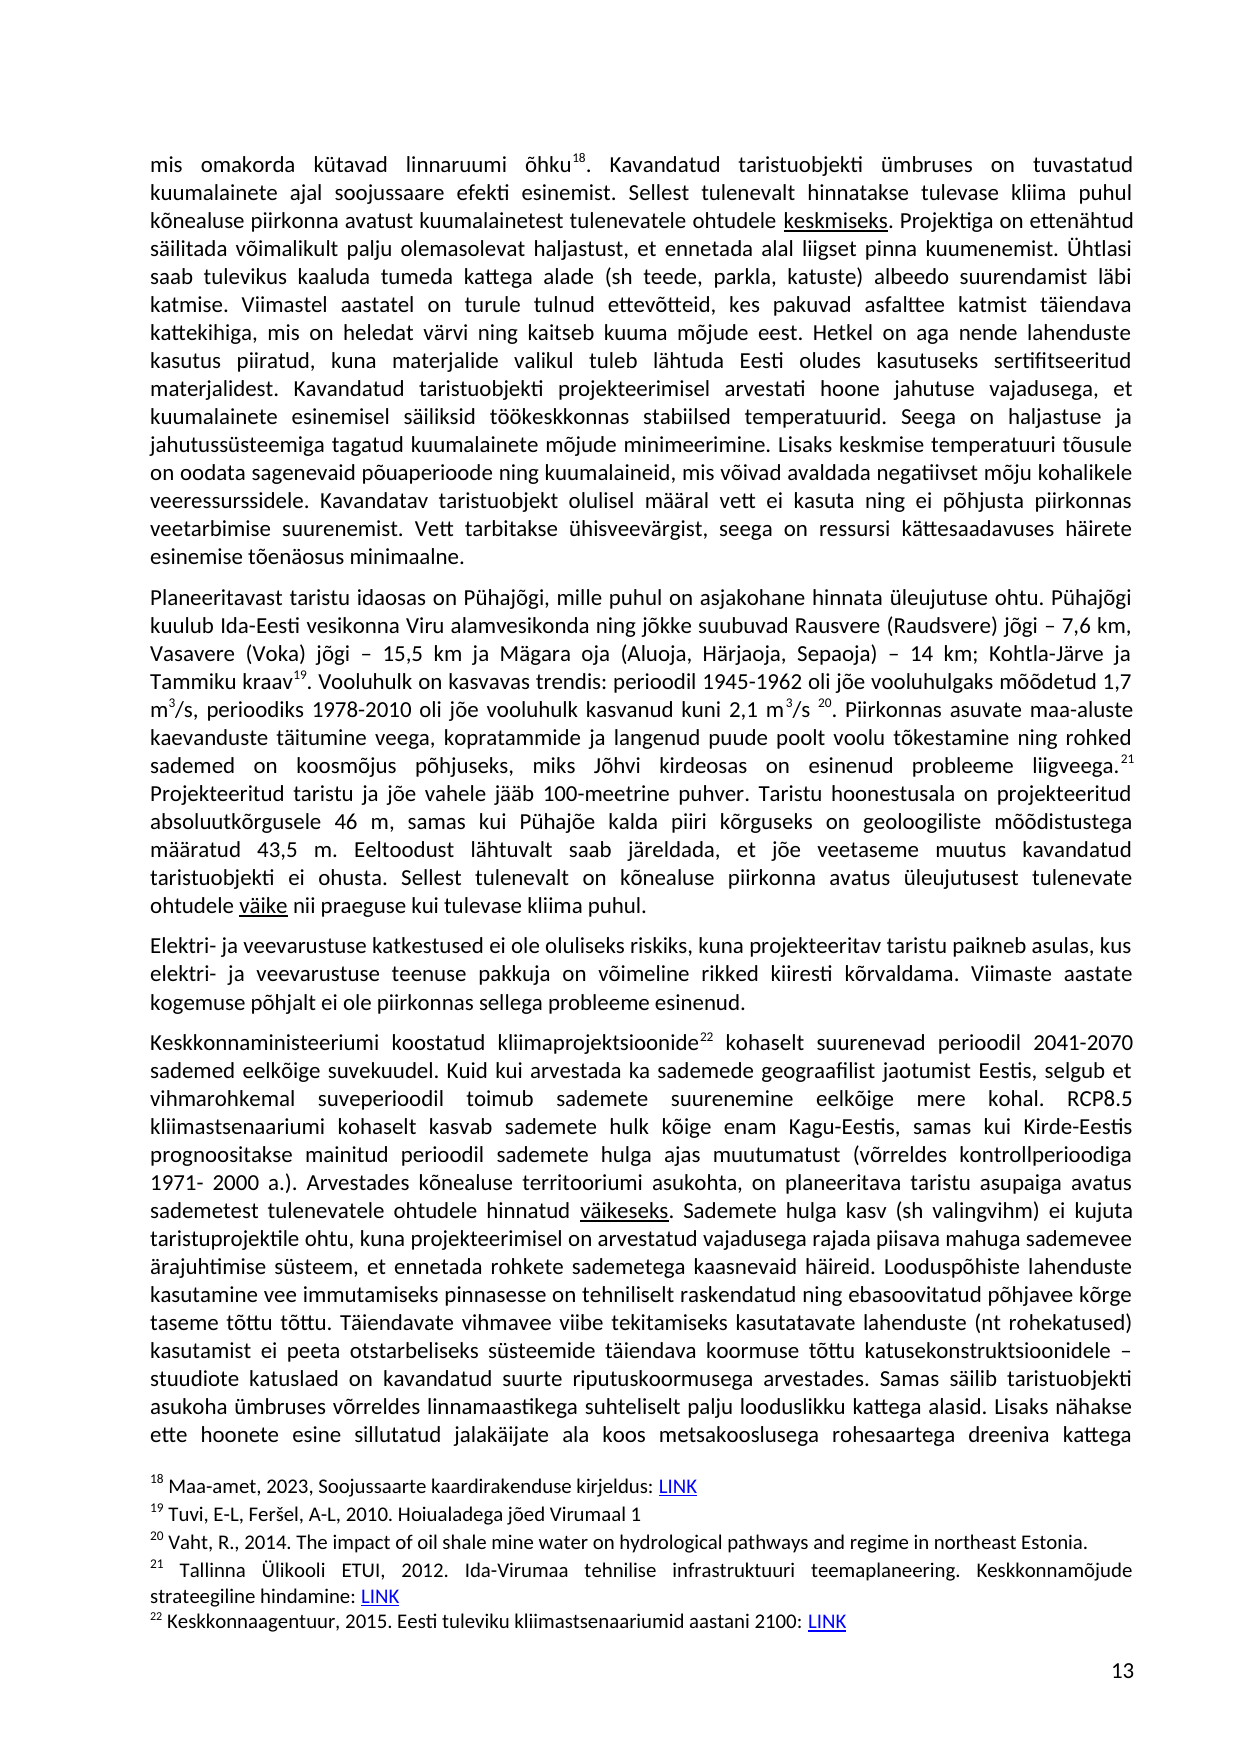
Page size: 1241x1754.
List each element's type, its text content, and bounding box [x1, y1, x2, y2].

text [150, 1028, 1134, 1448]
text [150, 150, 1134, 570]
text Elektri- ja veevarustuse katkestused ei ole oluliseks riskiks, kuna projekteeritav taristu paikneb asulas, kus elektri- ja veevarustuse teenuse pakkuja on võimeline rikked kiiresti kõrvaldama. Viimaste aastate kogemuse põhjalt ei ole piirkonnas sellega probleeme esinenud. [150, 932, 1134, 1016]
text Planeeritavast taristu idaosas on Pühajõgi, mille puhul on asjakohane hinnata üleujutuse ohtu. Pühajõgi kuulub Ida-Eesti vesikonna Viru alamvesikonda ning jõkke suubuvad Rausvere (Raudsvere) jõgi – 7,6 km, Vasavere (Voka) jõgi – 15,5 km ja Mägara oja (Aluoja, Härjaoja, Sepaoja) – 14 km; Kohtla-Järve ja Tammiku kraav. Vooluhulk on kasvavas trendis: perioodil 1945-1962 oli jõe vooluhulgaks mõõdetud 1,7 m3/s, perioodiks 1978-2010 oli jõe vooluhulk kasvanud kuni 2,1 m3/s . Piirkonnas asuvate maa-aluste kaevanduste täitumine veega, kopratammide ja langenud puude poolt voolu tõkestamine ning rohked sademed on koosmõjus põhjuseks, miks Jõhvi kirdeosas on esinenud probleeme liigveega. Projekteeritud taristu ja jõe vahele jääb 100-meetrine puhver. Taristu hoonestusala on projekteeritud absoluutkõrgusele 46 m, samas kui Pühajõe kalda piiri kõrguseks on geoloogiliste mõõdistustega määratud 43,5 m. Eeltoodust lähtuvalt saab järeldada, et jõe veetaseme muutus kavandatud taristuobjekti ei ohusta. Sellest tulenevalt on kõnealuse piirkonna avatus üleujutusest tulenevate ohtudele väike nii praeguse kui tulevase kliima puhul. [150, 583, 1134, 919]
